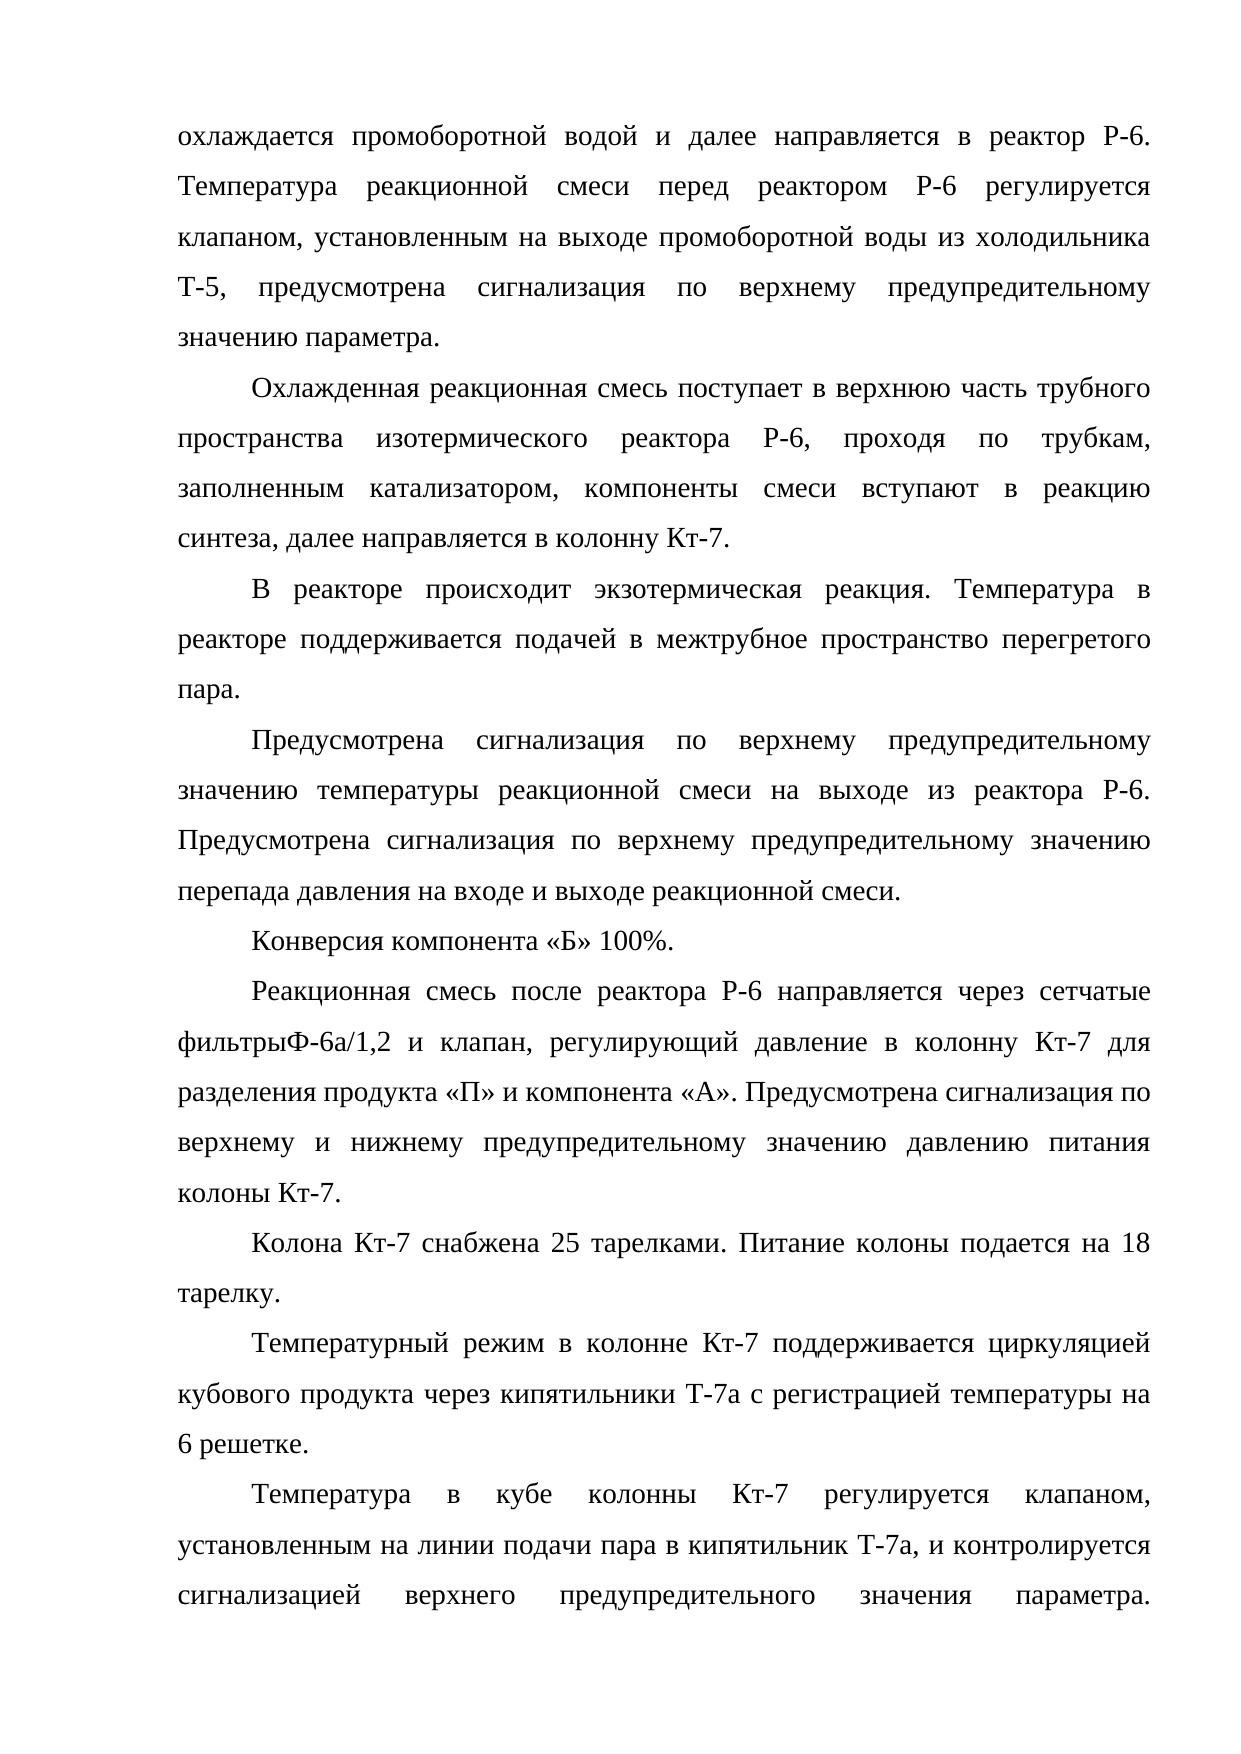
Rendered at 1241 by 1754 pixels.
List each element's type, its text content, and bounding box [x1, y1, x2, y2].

text Охлажденная реакционная смесь поступает в верхнюю часть трубного пространства изотермического реактора Р-6, проходя по трубкам, заполненным катализатором, компоненты смеси вступают в реакцию синтеза, далее направляется в колонну Кт-7. [177, 370, 1152, 554]
text Реакционная смесь после реактора Р-6 направляется через сетчатые фильтрыФ-6а/1,2 и клапан, регулирующий давление в колонну Кт-7 для разделения продукта «П» и компонента «А». Предусмотрена сигнализация по верхнему и нижнему предупредительному значению давлению питания колоны Кт-7. [177, 973, 1152, 1208]
text Температурный режим в колонне Кт-7 поддерживается циркуляцией кубового продукта через кипятильники Т-7а с регистрацией температуры на 6 решетке. [177, 1326, 1152, 1460]
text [177, 1477, 1152, 1611]
text Колона Кт-7 снабжена 25 тарелками. Питание колоны подается на 18 тарелку. [177, 1225, 1152, 1309]
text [177, 118, 1152, 353]
text Предусмотрена сигнализация по верхнему предупредительному значению температуры реакционной смеси на выходе из реактора Р-6. Предусмотрена сигнализация по верхнему предупредительному значению перепада давления на входе и выходе реакционной смеси. [177, 722, 1152, 906]
text Конверсия компонента «Б» 100%. [177, 923, 1152, 957]
text В реакторе происходит экзотермическая реакция. Температура в реакторе поддерживается подачей в межтрубное пространство перегретого пара. [177, 571, 1152, 705]
